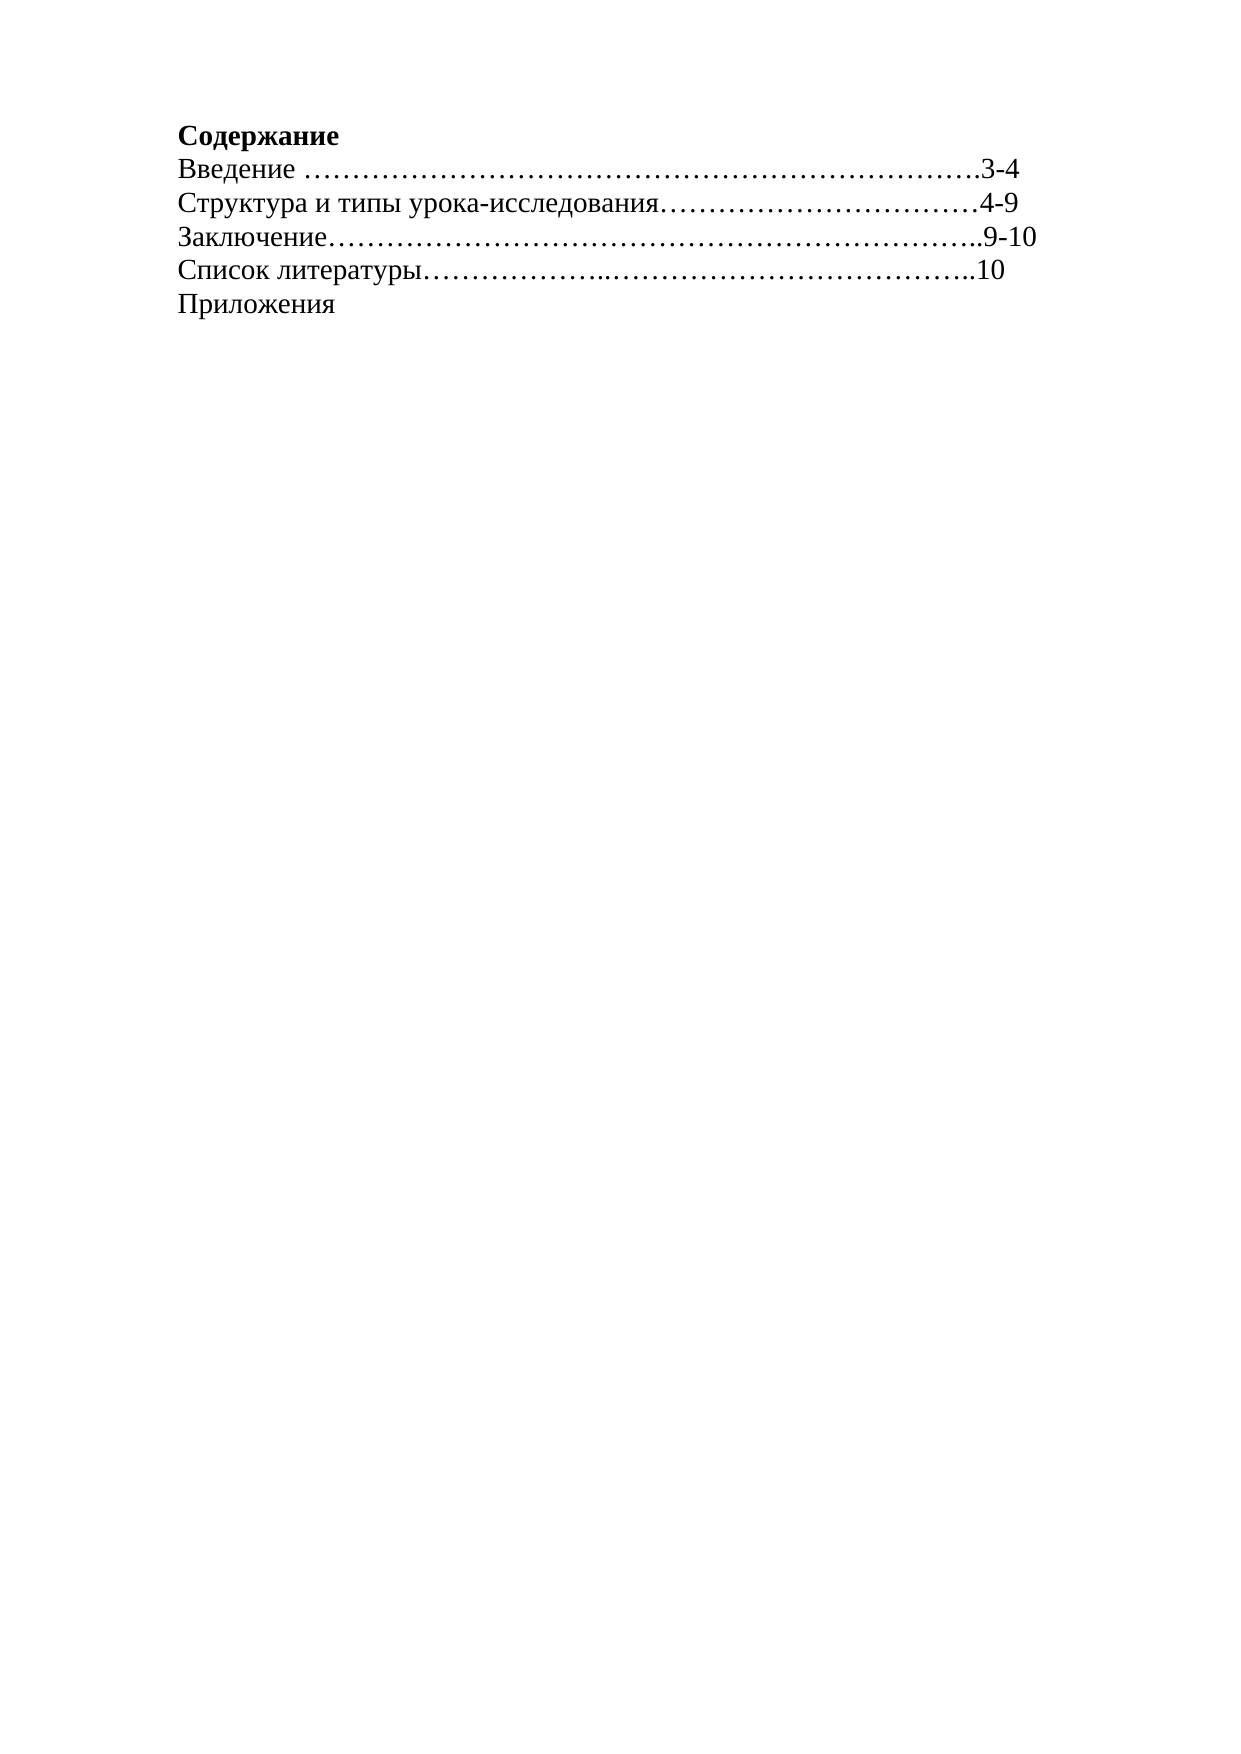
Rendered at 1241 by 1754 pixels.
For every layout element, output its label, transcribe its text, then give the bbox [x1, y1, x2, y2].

text Структура и типы урока-исследования……………………………4-9 [177, 185, 1152, 219]
text Введение …………………………………………………………….3-4 [177, 152, 1152, 185]
text Содержание [177, 118, 1152, 152]
text Заключение…………………………………………………………..9-10 [177, 219, 1152, 252]
text Список литературы………………..………………………………..10 [177, 252, 1152, 286]
text Приложения [177, 286, 1152, 319]
